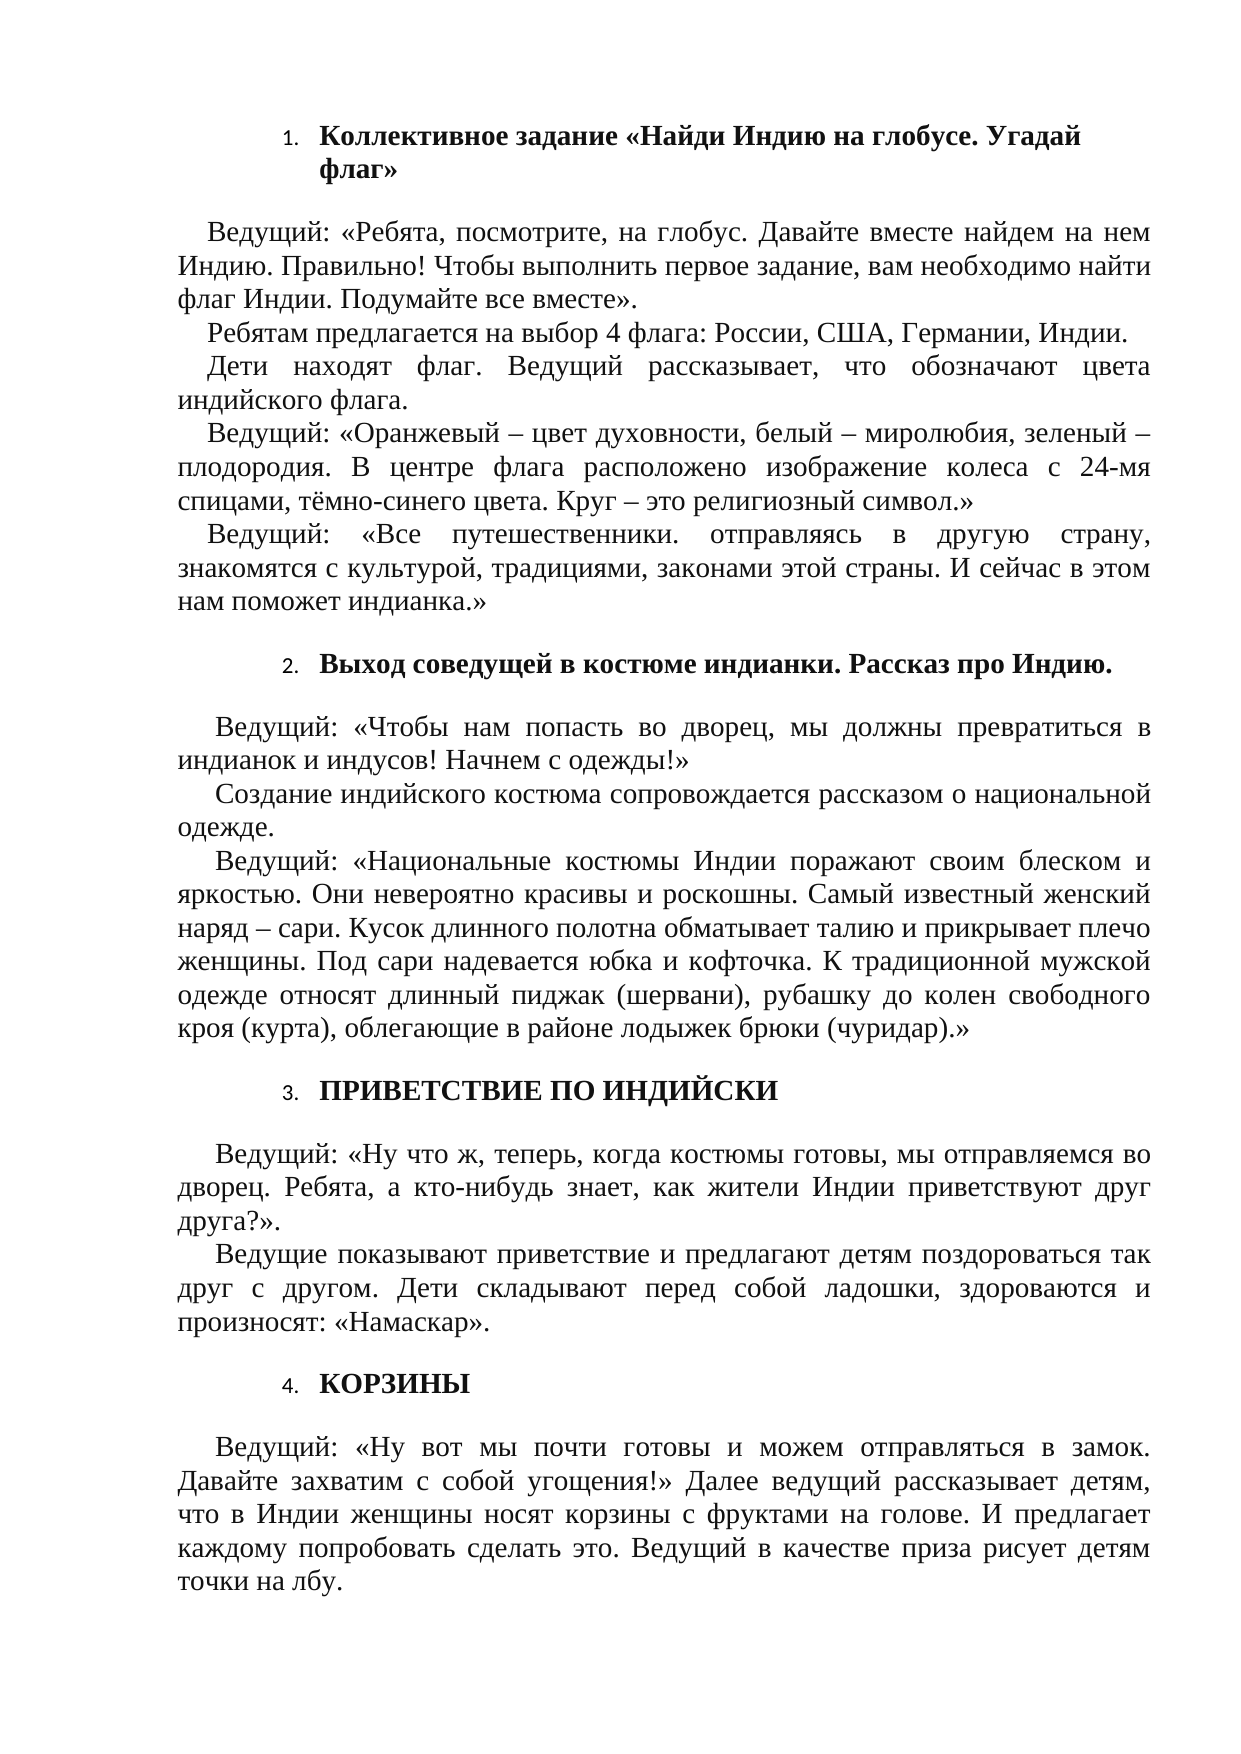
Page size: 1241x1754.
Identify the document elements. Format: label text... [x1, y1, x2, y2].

list Выход соведущей в костюме индианки. Рассказ про Индию. [282, 646, 1152, 679]
list КОРЗИНЫ [282, 1366, 1152, 1400]
text Ведущие показывают приветствие и предлагают детям поздороваться так друг с другом. Дети складывают перед собой ладошки, здороваются и произносят: «Намаскар». [177, 1237, 1152, 1337]
list Коллективное задание «Найди Индию на глобусе. Угадай флаг» [282, 118, 1152, 185]
text Дети находят флаг. Ведущий рассказывает, что обозначают цвета индийского флага. [177, 348, 1152, 416]
text Ведущий: «Все путешественники. отправляясь в другую страну, знакомятся с культурой, традициями, законами этой страны. И сейчас в этом нам поможет индианка.» [177, 516, 1152, 617]
text Ведущий: «Ребята, посмотрите, на глобус. Давайте вместе найдем на нем Индию. Правильно! Чтобы выполнить первое задание, вам необходимо найти флаг Индии. Подумайте все вместе». [177, 214, 1152, 315]
list ПРИВЕТСТВИЕ ПО ИНДИЙСКИ [282, 1073, 1152, 1107]
text Ведущий: «Оранжевый – цвет духовности, белый – миролюбия, зеленый – плодородия. В центре флага расположено изображение колеса с 24-мя спицами, тёмно-синего цвета. Круг – это религиозный символ.» [177, 416, 1152, 516]
text Ведущий: «Национальные костюмы Индии поражают своим блеском и яркостью. Они невероятно красивы и роскошны. Самый известный женский наряд – сари. Кусок длинного полотна обматывает талию и прикрывает плечо женщины. Под сари надевается юбка и кофточка. К традиционной мужской одежде относят длинный пиджак (шервани), рубашку до колен свободного кроя (курта), облегающие в районе лодыжек брюки (чуридар).» [177, 843, 1152, 1044]
text Ведущий: «Ну вот мы почти готовы и можем отправляться в замок. Давайте захватим с собой угощения!» Далее ведущий рассказывает детям, что в Индии женщины носят корзины с фруктами на голове. И предлагает каждому попробовать сделать это. Ведущий в качестве приза рисует детям точки на лбу. [177, 1429, 1152, 1597]
text Ведущий: «Ну что ж, теперь, когда костюмы готовы, мы отправляемся во дворец. Ребята, а кто-нибудь знает, как жители Индии приветствуют друг друга?». [177, 1136, 1152, 1237]
text Ребятам предлагается на выбор 4 флага: России, США, Германии, Индии. [177, 315, 1152, 348]
text Создание индийского костюма сопровождается рассказом о национальной одежде. [177, 776, 1152, 843]
text Ведущий: «Чтобы нам попасть во дворец, мы должны превратиться в индианок и индусов! Начнем с одежды!» [177, 709, 1152, 776]
